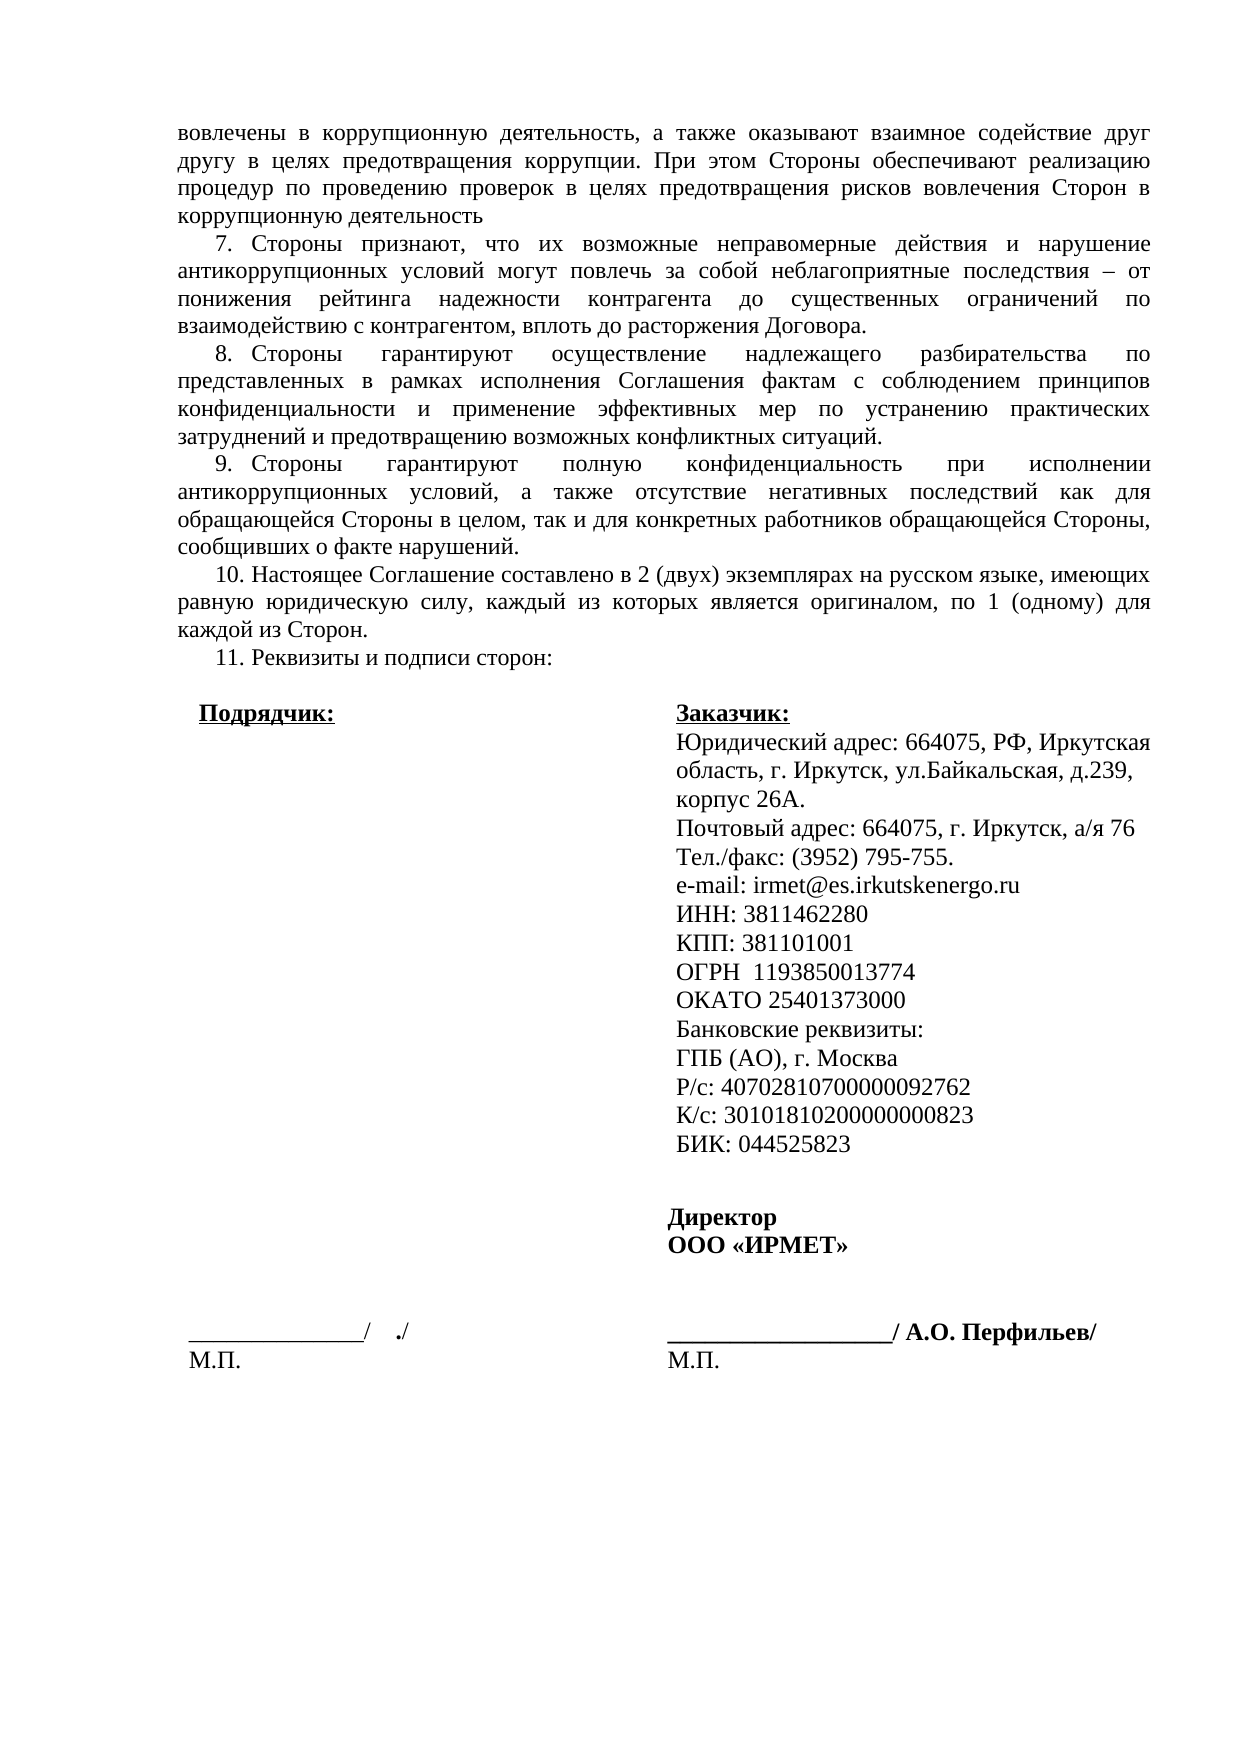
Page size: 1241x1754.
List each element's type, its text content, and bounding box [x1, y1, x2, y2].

table_header Заказчик: Юридический адрес: 664075, РФ, Иркутская область, г. Иркутск, ул.Байкальская, д.239, корпус 26А. Почтовый адрес: 664075, г. Иркутск, а/я 76 Тел./факс: (3952) 795-755. e-mail: irmet@es.irkutskenergo.ru ИНН: 3811462280 КПП: 381101001 ОГРН 1193850013774 ОКАТО 25401373000 Банковские реквизиты: ГПБ (АО), г. Москва Р/с: 40702810700000092762 К/с: 30101810200000000823 БИК: 044525823 [665, 698, 1108, 1202]
list Стороны гарантируют полную конфиденциальность при исполнении антикоррупционных условий, а также отсутствие негативных последствий как для обращающейся Стороны в целом, так и для конкретных работников обращающейся Стороны, сообщивших о факте нарушений. [177, 449, 1152, 560]
list Стороны признают, что их возможные неправомерные действия и нарушение антикоррупционных условий могут повлечь за собой неблагоприятные последствия – от понижения рейтинга надежности контрагента до существенных ограничений по взаимодействию с контрагентом, вплоть до расторжения Договора. [177, 228, 1152, 339]
table_cell ______________/ ./ М.П. [177, 1202, 656, 1374]
table_header Подрядчик: [188, 698, 664, 1202]
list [177, 118, 1152, 228]
table_cell Директор ООО «ИРМЕТ» __________________/ А.О. Перфильев/ М.П. [656, 1202, 1117, 1374]
list Реквизиты и подписи сторон: [177, 643, 1152, 670]
list Настоящее Соглашение составлено в 2 (двух) экземплярах на русском языке, имеющих равную юридическую силу, каждый из которых является оригиналом, по 1 (одному) для каждой из Сторон. [177, 560, 1152, 643]
list Стороны гарантируют осуществление надлежащего разбирательства по представленных в рамках исполнения Соглашения фактам с соблюдением принципов конфиденциальности и применение эффективных мер по устранению практических затруднений и предотвращению возможных конфликтных ситуаций. [177, 339, 1152, 449]
